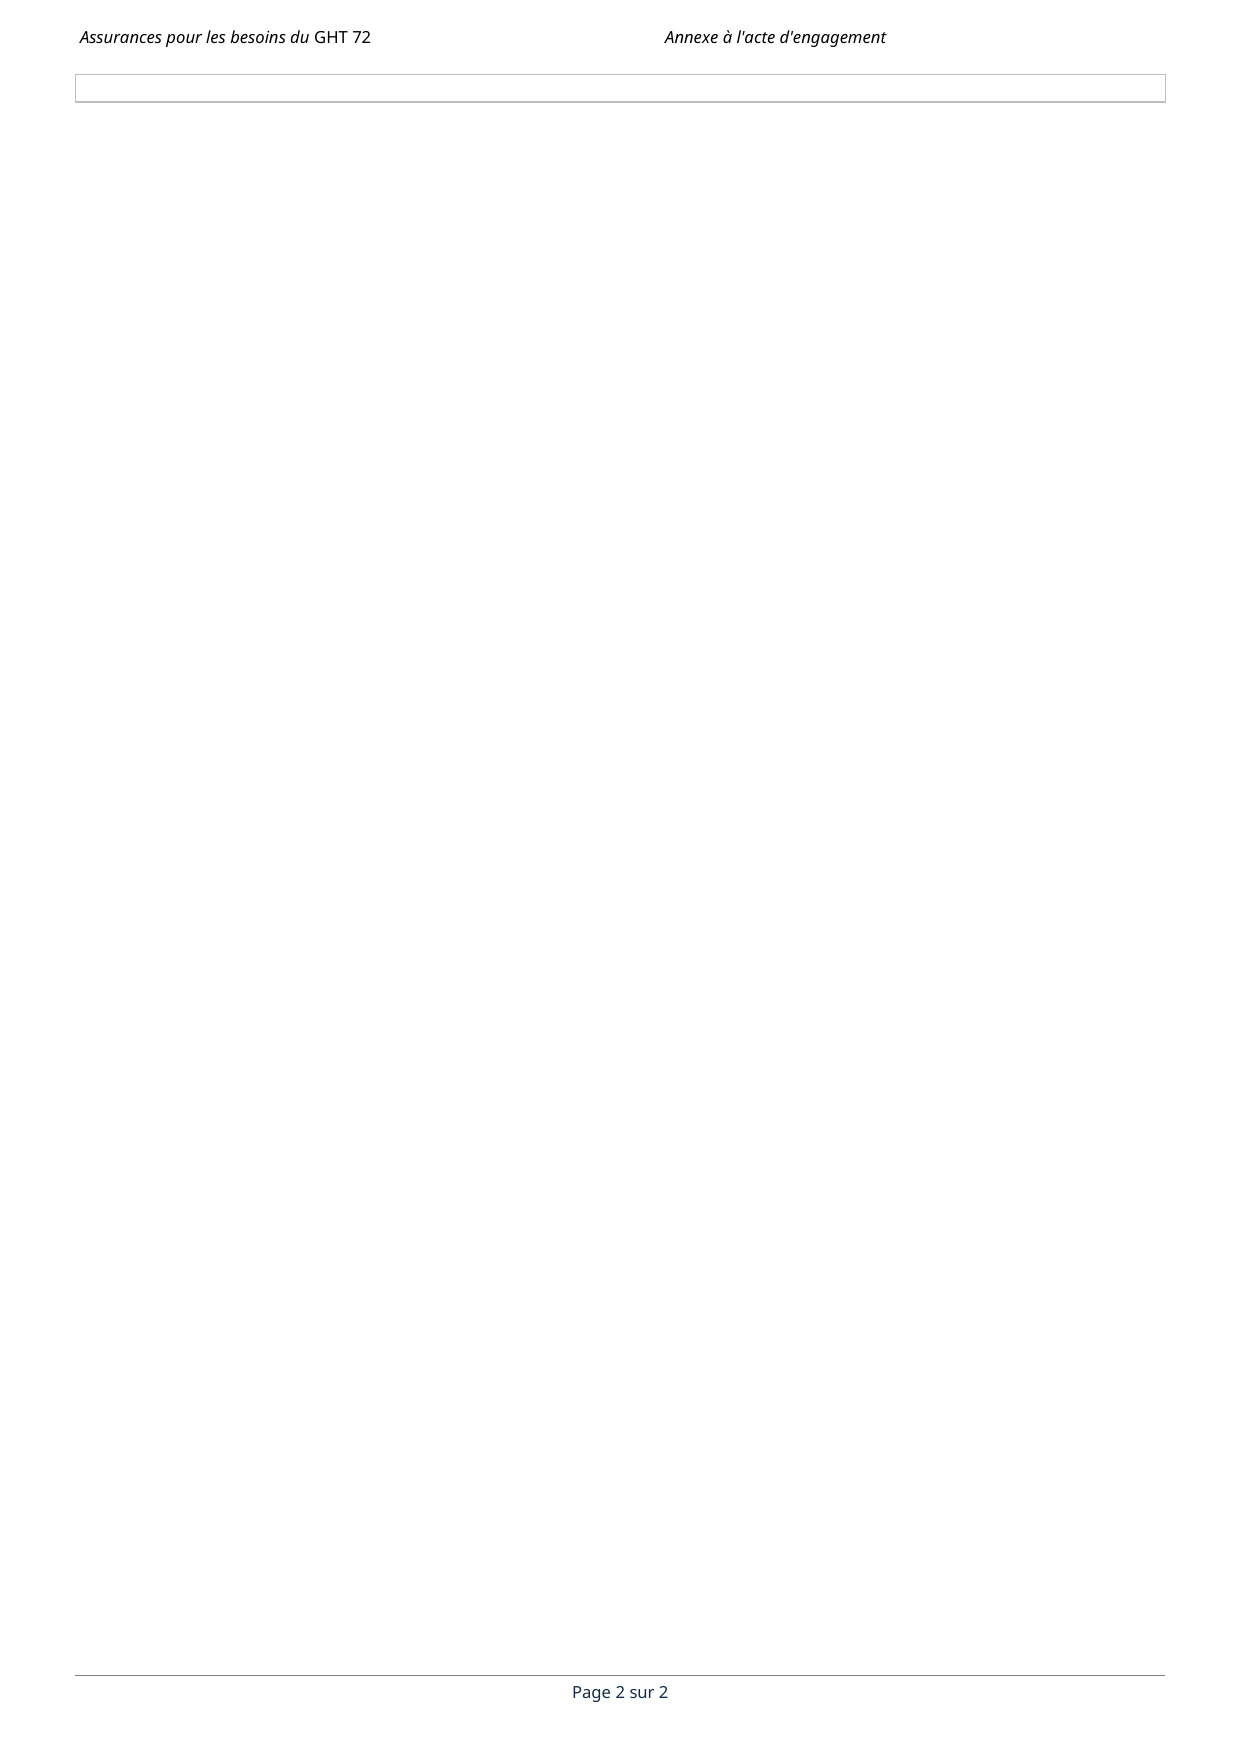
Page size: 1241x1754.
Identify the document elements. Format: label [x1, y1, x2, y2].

table_cell [76, 75, 1165, 101]
